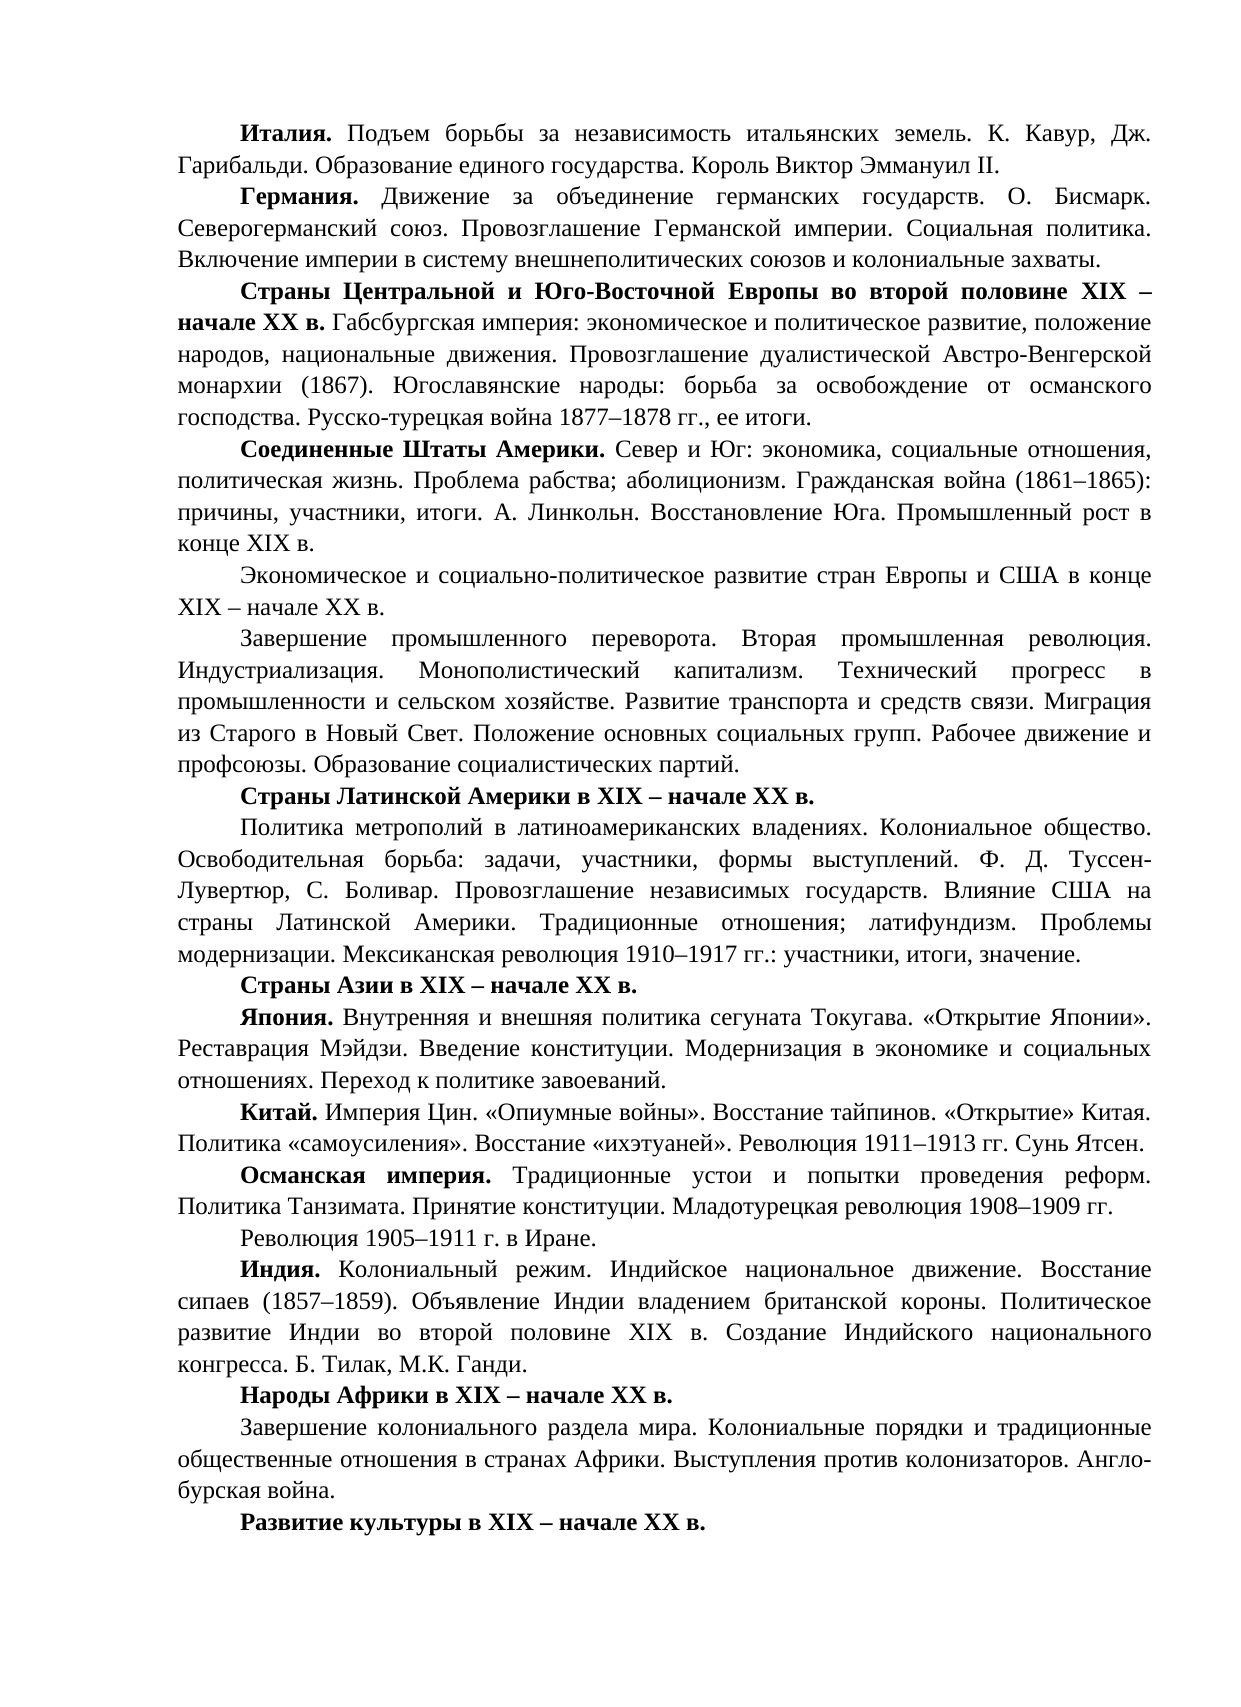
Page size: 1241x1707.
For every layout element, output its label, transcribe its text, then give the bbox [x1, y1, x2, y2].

text Завершение колониального раздела мира. Колониальные порядки и традиционные общественные отношения в странах Африки. Выступления против колонизаторов. Англо-бурская война. [177, 1412, 1152, 1504]
text Развитие культуры в XIX – начале ХХ в. [177, 1507, 1152, 1536]
text Страны Латинской Америки в XIX – начале ХХ в. [177, 781, 1152, 810]
text Италия. Подъем борьбы за независимость итальянских земель. К. Кавур, Дж. Гарибальди. Образование единого государства. Король Виктор Эммануил II. [177, 118, 1152, 178]
text Экономическое и социально-политическое развитие стран Европы и США в конце XIX – начале ХХ в. [177, 560, 1152, 620]
text Германия. Движение за объединение германских государств. О. Бисмарк. Северогерманский союз. Провозглашение Германской империи. Социальная политика. Включение империи в систему внешнеполитических союзов и колониальные захваты. [177, 181, 1152, 273]
text Индия. Колониальный режим. Индийское национальное движение. Восстание сипаев (1857–1859). Объявление Индии владением британской короны. Политическое развитие Индии во второй половине XIX в. Создание Индийского национального конгресса. Б. Тилак, М.К. Ганди. [177, 1254, 1152, 1378]
text Китай. Империя Цин. «Опиумные войны». Восстание тайпинов. «Открытие» Китая. Политика «самоусиления». Восстание «ихэтуаней». Революция 1911–1913 гг. Сунь Ятсен. [177, 1097, 1152, 1157]
text Османская империя. Традиционные устои и попытки проведения реформ. Политика Танзимата. Принятие конституции. Младотурецкая революция 1908–1909 гг. [177, 1160, 1152, 1220]
text Революция 1905–1911 г. в Иране. [177, 1223, 1152, 1252]
text Народы Африки в ХIХ – начале ХХ в. [177, 1381, 1152, 1409]
text Япония. Внутренняя и внешняя политика сегуната Токугава. «Открытие Японии». Реставрация Мэйдзи. Введение конституции. Модернизация в экономике и социальных отношениях. Переход к политике завоеваний. [177, 1002, 1152, 1094]
text Страны Азии в ХIХ – начале ХХ в. [177, 970, 1152, 999]
text Соединенные Штаты Америки. Север и Юг: экономика, социальные отношения, политическая жизнь. Проблема рабства; аболиционизм. Гражданская война (1861–1865): причины, участники, итоги. А. Линкольн. Восстановление Юга. Промышленный рост в конце XIX в. [177, 434, 1152, 557]
text Политика метрополий в латиноамериканских владениях. Колониальное общество. Освободительная борьба: задачи, участники, формы выступлений. Ф. Д. Туссен-Лувертюр, С. Боливар. Провозглашение независимых государств. Влияние США на страны Латинской Америки. Традиционные отношения; латифундизм. Проблемы модернизации. Мексиканская революция 1910–1917 гг.: участники, итоги, значение. [177, 812, 1152, 967]
text Завершение промышленного переворота. Вторая промышленная революция. Индустриализация. Монополистический капитализм. Технический прогресс в промышленности и сельском хозяйстве. Развитие транспорта и средств связи. Миграция из Старого в Новый Свет. Положение основных социальных групп. Рабочее движение и профсоюзы. Образование социалистических партий. [177, 623, 1152, 778]
text Страны Центральной и Юго-Восточной Европы во второй половине XIX – начале XX в. Габсбургская империя: экономическое и политическое развитие, положение народов, национальные движения. Провозглашение дуалистической Австро-Венгерской монархии (1867). Югославянские народы: борьба за освобождение от османского господства. Русско-турецкая война 1877–1878 гг., ее итоги. [177, 276, 1152, 431]
